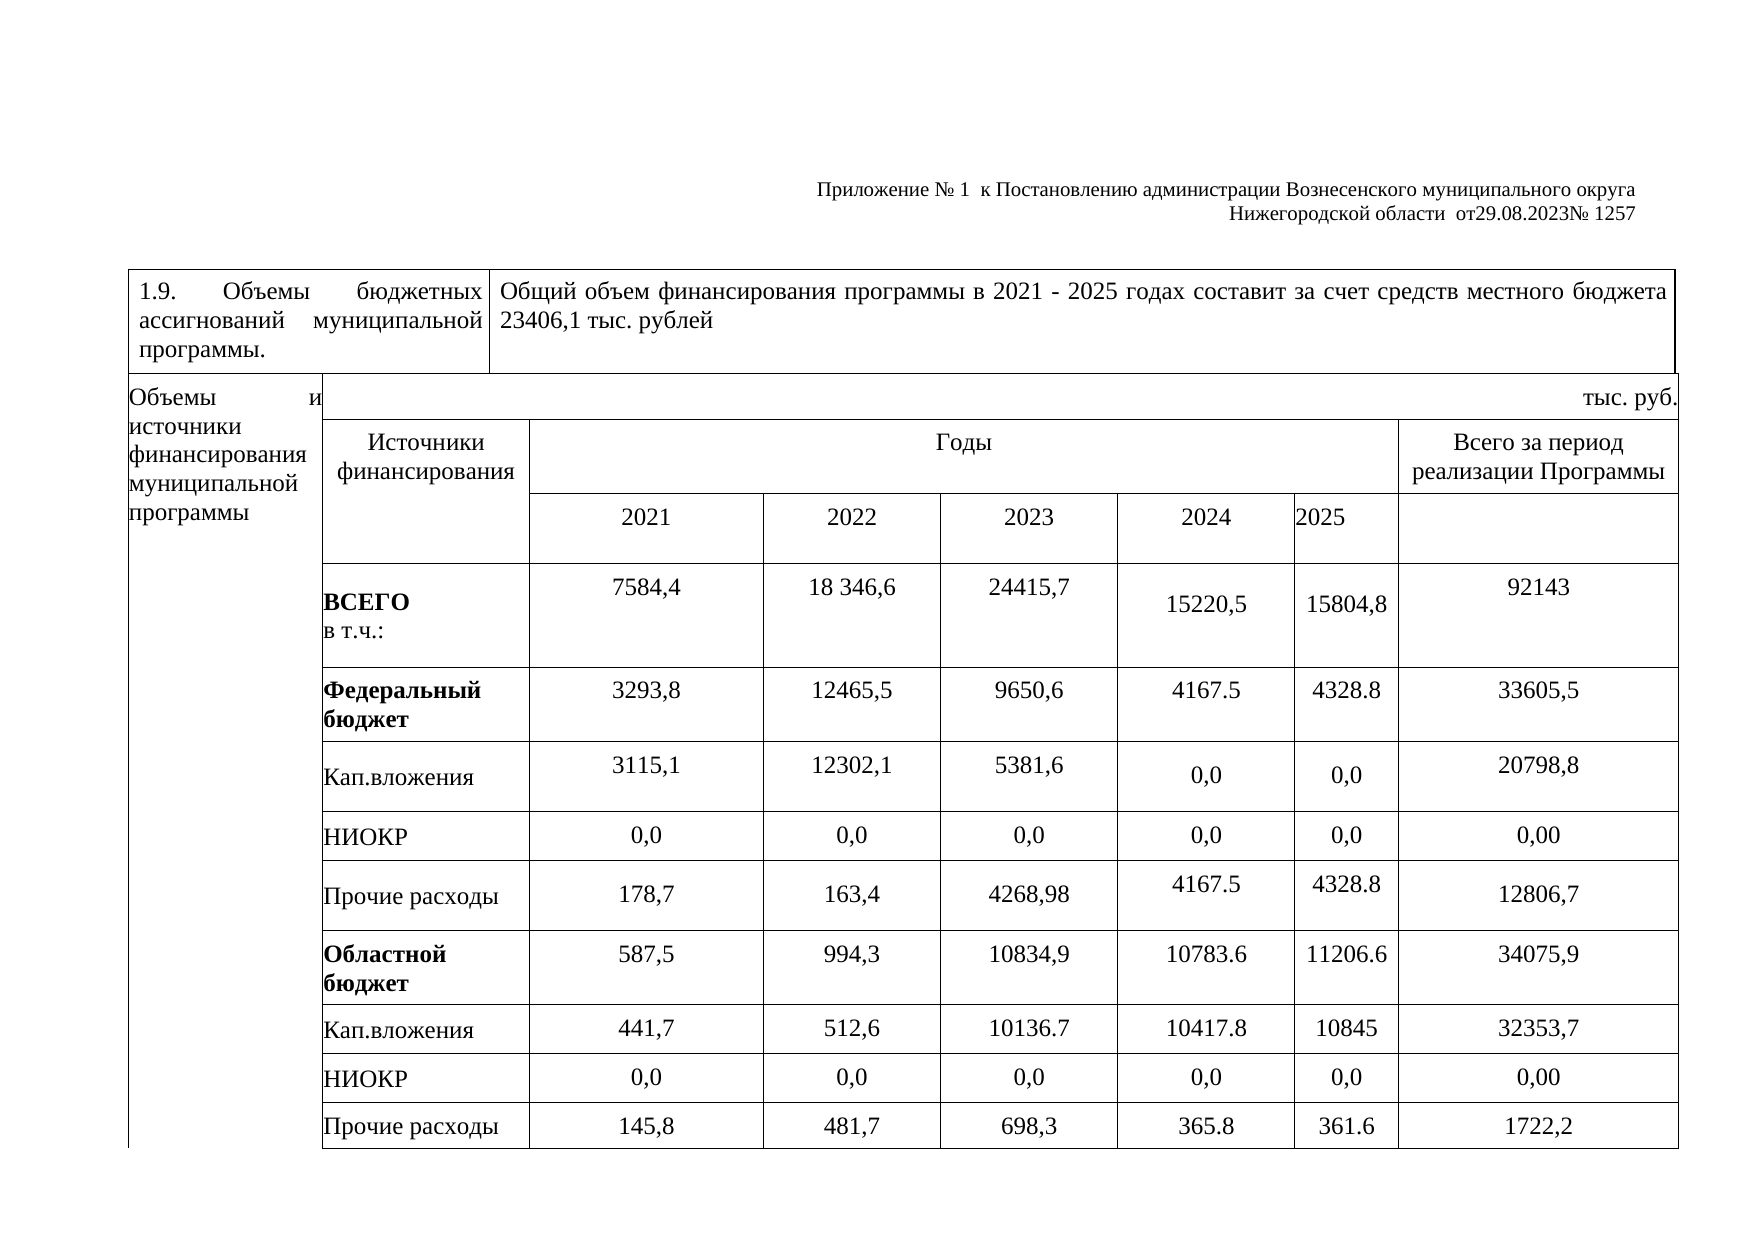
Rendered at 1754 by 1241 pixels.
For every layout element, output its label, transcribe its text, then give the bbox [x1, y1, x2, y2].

table_cell 441,7 [530, 1005, 763, 1053]
table_cell 0,0 [1295, 1054, 1398, 1102]
table_cell 24415,7 [941, 564, 1117, 667]
table_cell ВСЕГО в т.ч.: [323, 564, 529, 667]
table_cell 2025 [1295, 494, 1398, 563]
table_cell 587,5 [530, 931, 763, 1004]
table_cell 2023 [941, 494, 1117, 563]
table_cell [1399, 494, 1678, 563]
table_cell Всего за период реализации Программы [1399, 420, 1678, 493]
table_cell Прочие расходы [323, 1103, 529, 1148]
table_cell 10136.7 [941, 1005, 1117, 1053]
text Приложение № 1 к Постановлению администрации Вознесенского муниципального округа [118, 177, 1636, 201]
table_cell 4268,98 [941, 861, 1117, 930]
table_cell 0,0 [941, 1054, 1117, 1102]
table_cell тыс. руб. [323, 374, 1678, 418]
table_cell 12302,1 [764, 742, 940, 811]
table_cell 3115,1 [530, 742, 763, 811]
table_cell 481,7 [764, 1103, 940, 1148]
table_cell 994,3 [764, 931, 940, 1004]
table_cell 512,6 [764, 1005, 940, 1053]
table_cell 0,0 [764, 812, 940, 860]
table_cell 4328.8 [1295, 861, 1398, 930]
table_cell 2024 [1118, 494, 1294, 563]
table_cell 15220,5 [1118, 564, 1294, 667]
table_cell 0,0 [530, 812, 763, 860]
table_cell Источники финансирования [323, 420, 529, 563]
table_cell 698,3 [941, 1103, 1117, 1148]
table_cell 4167.5 [1118, 861, 1294, 930]
table_cell 33605,5 [1399, 668, 1678, 741]
table_cell НИОКР [323, 1054, 529, 1102]
table_cell Прочие расходы [323, 861, 529, 930]
table_cell 145,8 [530, 1103, 763, 1148]
table_cell 361.6 [1295, 1103, 1398, 1148]
table_cell 3293,8 [530, 668, 763, 741]
table_header 1.9. Объемы бюджетных ассигнований муниципальной программы. [129, 270, 489, 373]
table_cell 0,00 [1399, 1054, 1678, 1102]
table_cell Кап.вложения [323, 1005, 529, 1053]
table_cell Федеральный бюджет [323, 668, 529, 741]
table_cell 0,0 [530, 1054, 763, 1102]
table_cell 10834,9 [941, 931, 1117, 1004]
text Нижегородской области от29.08.2023№ 1257 [118, 201, 1636, 225]
table_cell 4328.8 [1295, 668, 1398, 741]
table_cell 0,0 [1118, 812, 1294, 860]
table_cell 11206.6 [1295, 931, 1398, 1004]
table_cell 5381,6 [941, 742, 1117, 811]
table_cell Областной бюджет [323, 931, 529, 1004]
table_cell 0,00 [1399, 812, 1678, 860]
table_cell 10783.6 [1118, 931, 1294, 1004]
table_cell 163,4 [764, 861, 940, 930]
table_cell 0,0 [941, 812, 1117, 860]
table_cell НИОКР [323, 812, 529, 860]
table_cell Кап.вложения [323, 742, 529, 811]
table_cell 12806,7 [1399, 861, 1678, 930]
table_cell 10845 [1295, 1005, 1398, 1053]
table_cell 365.8 [1118, 1103, 1294, 1148]
table_cell 0,0 [764, 1054, 940, 1102]
table_cell 0,0 [1295, 812, 1398, 860]
table_cell 18 346,6 [764, 564, 940, 667]
table_cell 2022 [764, 494, 940, 563]
table_cell 10417.8 [1118, 1005, 1294, 1053]
table_cell 2021 [530, 494, 763, 563]
table_cell 4167.5 [1118, 668, 1294, 741]
table_header Общий объем финансирования программы в 2021 - 2025 годах составит за счет средств местного бюджета 23406,1 тыс. рублей [490, 270, 1674, 373]
table_cell 12465,5 [764, 668, 940, 741]
table_cell 1722,2 [1399, 1103, 1678, 1148]
table_cell 9650,6 [941, 668, 1117, 741]
table_cell 0,0 [1118, 1054, 1294, 1102]
table_cell 32353,7 [1399, 1005, 1678, 1053]
table_cell 15804,8 [1295, 564, 1398, 667]
table_cell 0,0 [1118, 742, 1294, 811]
table_cell 178,7 [530, 861, 763, 930]
table_cell Объемы и источники финансирования муниципальной программы [129, 374, 322, 1148]
table_cell 34075,9 [1399, 931, 1678, 1004]
table_cell 7584,4 [530, 564, 763, 667]
table_cell Годы [530, 420, 1398, 493]
table_cell 20798,8 [1399, 742, 1678, 811]
table_cell 0,0 [1295, 742, 1398, 811]
table_cell 92143 [1399, 564, 1678, 667]
